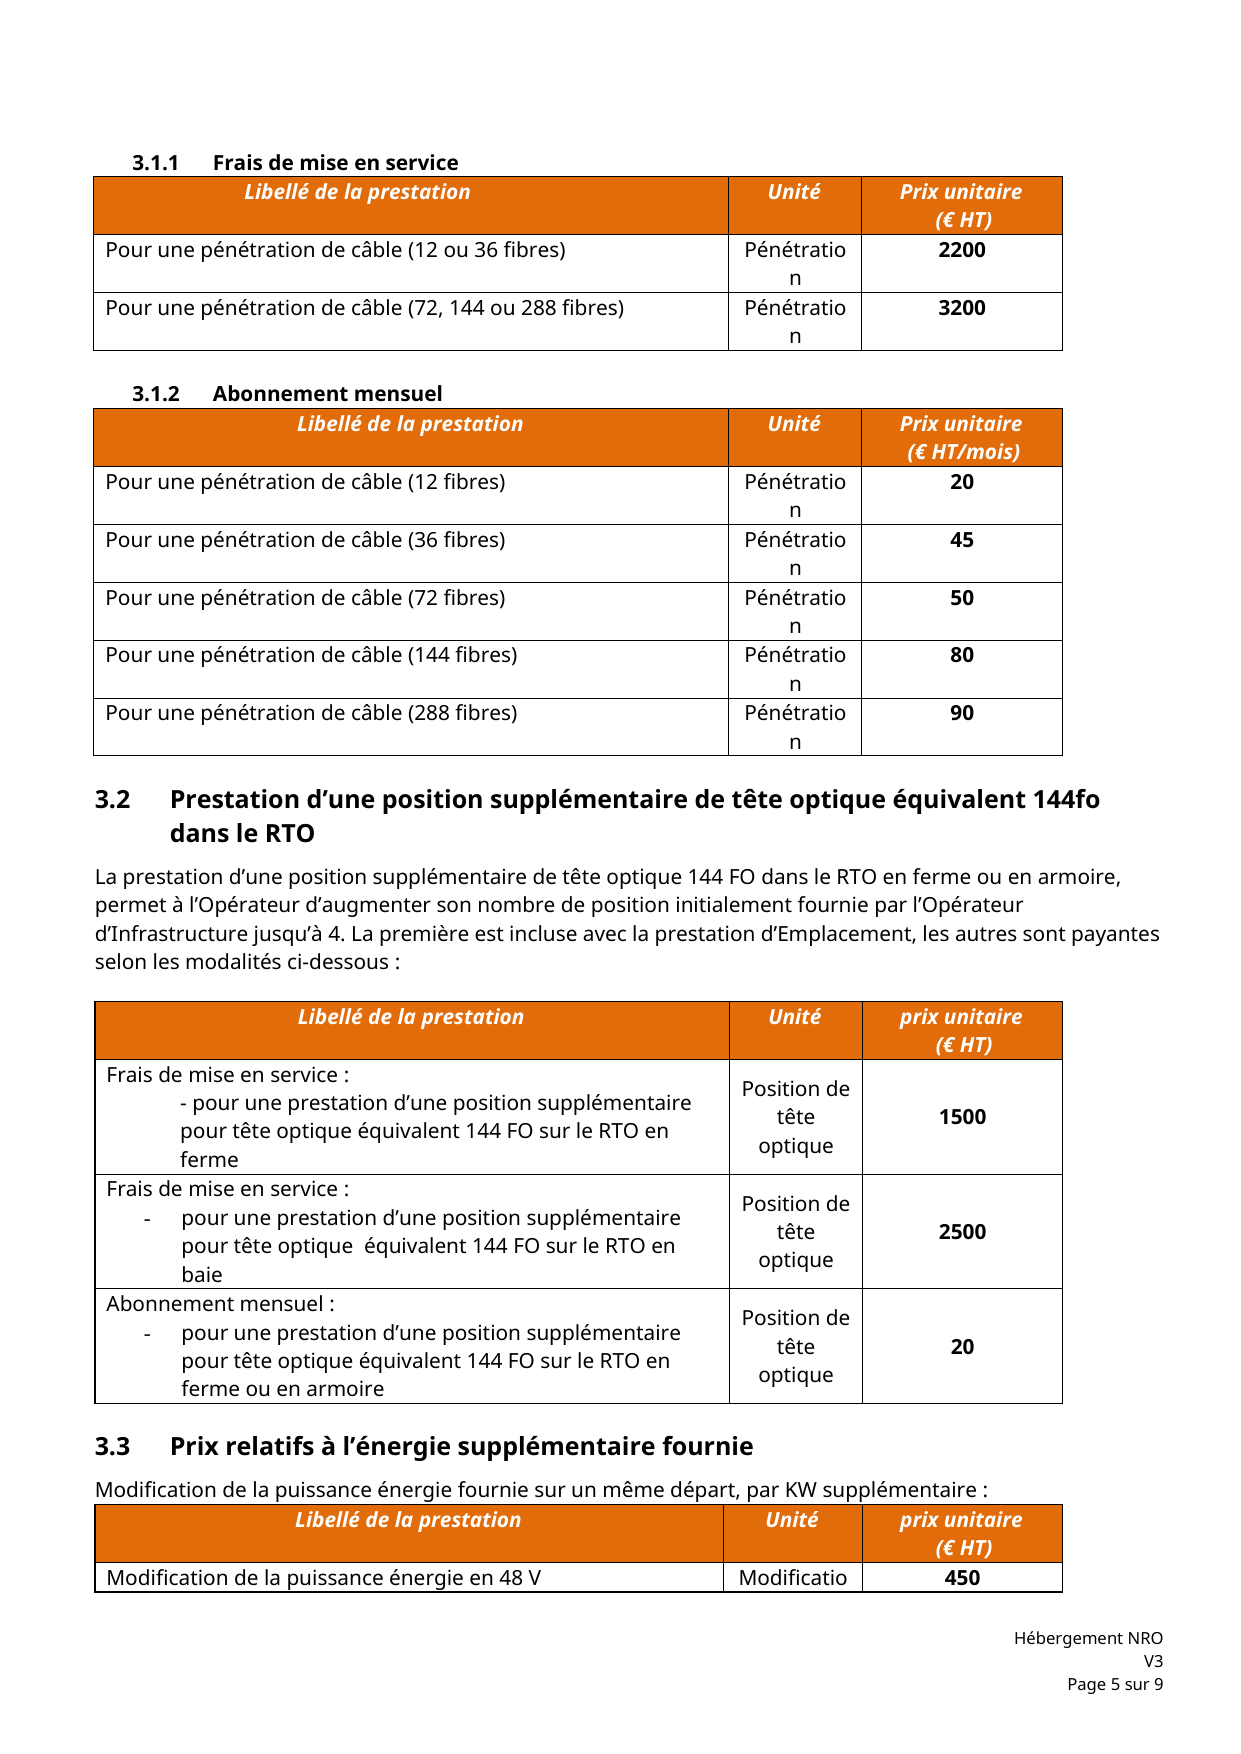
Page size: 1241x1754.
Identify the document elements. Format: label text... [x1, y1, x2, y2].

table_cell Pour une pénétration de câble (36 fibres) [94, 525, 728, 582]
table_cell Pour une pénétration de câble (72 fibres) [94, 583, 728, 639]
table_header Unité [729, 177, 861, 234]
table_cell Pénétration [729, 235, 861, 292]
table_cell 2500 [863, 1175, 1062, 1288]
table_cell 1500 [863, 1060, 1062, 1173]
table_header Unité [730, 1002, 862, 1059]
table_header Libellé de la prestation [94, 177, 728, 234]
table_cell 2200 [862, 235, 1062, 292]
table_cell Frais de mise en service : - pour une prestation d’une position supplémentaire pour tête optique équivalent 144 FO sur le RTO en ferme [96, 1060, 729, 1173]
table_cell Pénétration [729, 293, 861, 350]
table_cell 45 [862, 525, 1062, 582]
table_cell 450 [863, 1563, 1062, 1591]
table_header prix unitaire (€ HT) [863, 1002, 1062, 1059]
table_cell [96, 1563, 723, 1591]
subtitle Frais de mise en service [132, 148, 1163, 176]
table_cell Position de tête optique [730, 1060, 862, 1173]
table_cell 20 [863, 1289, 1062, 1403]
table_header Libellé de la prestation [96, 1002, 729, 1059]
table_cell 50 [862, 583, 1062, 639]
table_cell Abonnement mensuel : pour une prestation d’une position supplémentaire pour tête optique équivalent 144 FO sur le RTO en ferme ou en armoire [96, 1289, 729, 1403]
table_cell Pour une pénétration de câble (12 fibres) [94, 467, 728, 524]
text Prix relatifs à l’énergie supplémentaire fournie [94, 1429, 1163, 1463]
table_cell 90 [862, 699, 1062, 755]
table_header Libellé de la prestation [96, 1505, 723, 1562]
table_header Unité [724, 1505, 862, 1562]
table_cell 3200 [862, 293, 1062, 350]
table_header Prix unitaire (€ HT) [862, 177, 1062, 234]
table_cell Modification [724, 1563, 862, 1591]
table_cell Pénétration [729, 699, 861, 755]
table_cell Pénétration [729, 467, 861, 524]
table_cell Position de tête optique [730, 1175, 862, 1288]
table_cell Pour une pénétration de câble (144 fibres) [94, 641, 728, 697]
table_cell Pour une pénétration de câble (288 fibres) [94, 699, 728, 755]
table_cell Pour une pénétration de câble (12 ou 36 fibres) [94, 235, 728, 292]
text Prestation d’une position supplémentaire de tête optique équivalent 144fo dans le RTO [94, 781, 1163, 849]
table_header Unité [729, 409, 861, 466]
subtitle Abonnement mensuel [132, 379, 1163, 408]
table_header prix unitaire (€ HT) [863, 1505, 1062, 1562]
table_header Libellé de la prestation [94, 409, 728, 466]
table_cell Pénétration [729, 641, 861, 697]
table_cell Position de tête optique [730, 1289, 862, 1403]
table_header Prix unitaire (€ HT/mois) [862, 409, 1062, 466]
table_cell Pénétration [729, 583, 861, 639]
table_cell 80 [862, 641, 1062, 697]
table_cell 20 [862, 467, 1062, 524]
text Modification de la puissance énergie fournie sur un même départ, par KW supplémentaire : [94, 1476, 1163, 1504]
text La prestation d’une position supplémentaire de tête optique 144 FO dans le RTO en ferme ou en armoire, permet à l’Opérateur d’augmenter son nombre de position initialement fournie par l’Opérateur d’Infrastructure jusqu’à 4. La première est incluse avec la prestation d’Emplacement, les autres sont payantes selon les modalités ci-dessous : [94, 862, 1163, 976]
table_cell Pénétration [729, 525, 861, 582]
table_cell Frais de mise en service : pour une prestation d’une position supplémentaire pour tête optique équivalent 144 FO sur le RTO en baie [96, 1175, 729, 1288]
table_cell Pour une pénétration de câble (72, 144 ou 288 fibres) [94, 293, 728, 350]
